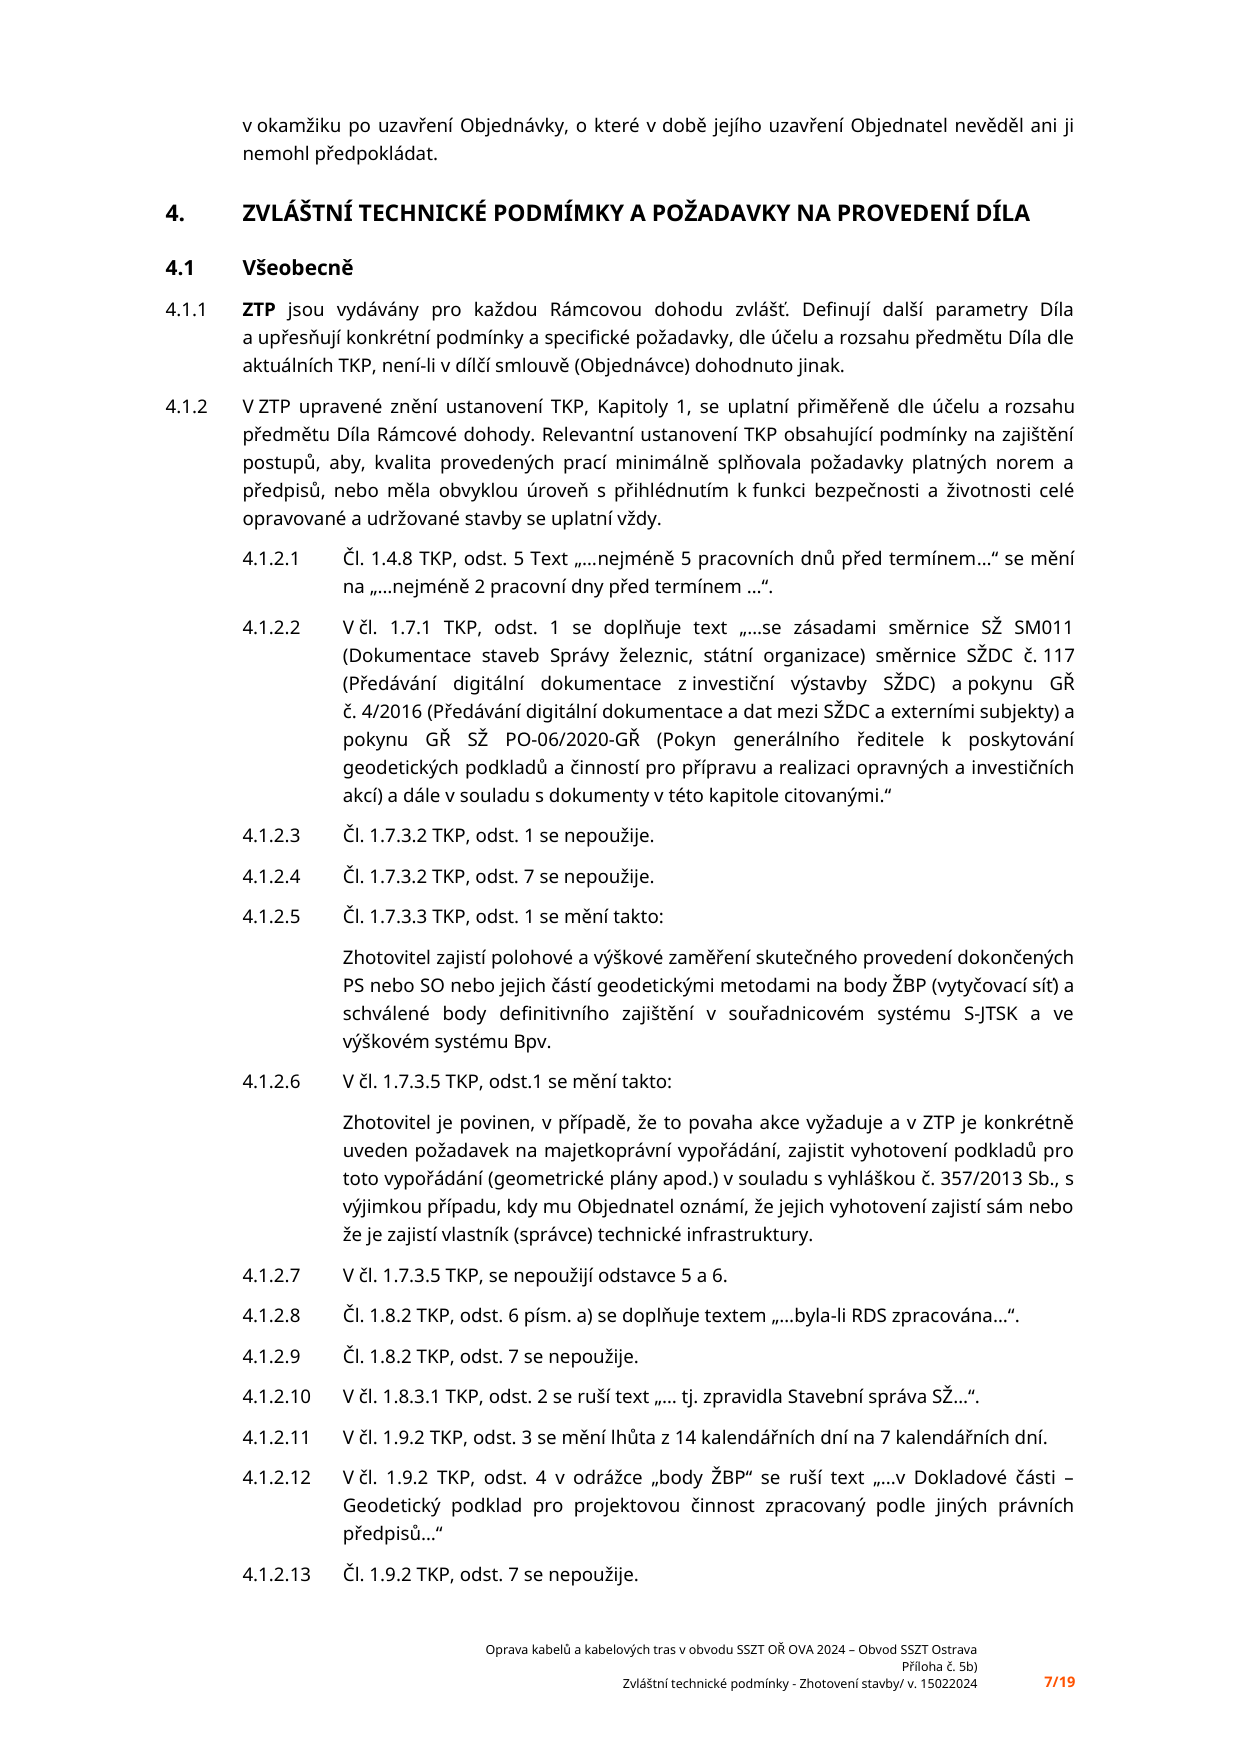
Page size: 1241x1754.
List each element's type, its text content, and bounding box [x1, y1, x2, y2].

text Čl. 1.7.3.2 TKP, odst. 1 se nepoužije. [242, 823, 1075, 848]
text V čl. 1.9.2 TKP, odst. 4 v odrážce „body ŽBP“ se ruší text „...v Dokladové části – Geodetický podklad pro projektovou činnost zpracovaný podle jiných právních předpisů…“ [242, 1464, 1075, 1546]
text Čl. 1.9.2 TKP, odst. 7 se nepoužije. [242, 1561, 1075, 1587]
text ZTP jsou vydávány pro každou Rámcovou dohodu zvlášť. Definují další parametry Díla a upřesňují konkrétní podmínky a specifické požadavky, dle účelu a rozsahu předmětu Díla dle aktuálních TKP, není-li v dílčí smlouvě (Objednávce) dohodnuto jinak. [165, 296, 1075, 378]
text V čl. 1.8.3.1 TKP, odst. 2 se ruší text „… tj. zpravidla Stavební správa SŽ…“. [242, 1383, 1075, 1409]
text Čl. 1.8.2 TKP, odst. 6 písm. a) se doplňuje textem „…byla-li RDS zpracována…“. [242, 1302, 1075, 1328]
text Všeobecně [165, 253, 1075, 281]
text V čl. 1.7.3.5 TKP, odst.1 se mění takto: [242, 1069, 1075, 1094]
text Čl. 1.7.3.3 TKP, odst. 1 se mění takto: [242, 904, 1075, 929]
text Čl. 1.4.8 TKP, odst. 5 Text „…nejméně 5 pracovních dnů před termínem…“ se mění na „…nejméně 2 pracovní dny před termínem …“. [242, 546, 1075, 599]
text V čl. 1.9.2 TKP, odst. 3 se mění lhůta z 14 kalendářních dní na 7 kalendářních dní. [242, 1424, 1075, 1449]
text Zvláštní TECHNICKÉ podmímky a požadavky na PROVEDENÍ DÍLA [165, 197, 1075, 229]
text V čl. 1.7.3.5 TKP, se nepoužijí odstavce 5 a 6. [242, 1262, 1075, 1287]
list Zhotovitel je povinen, v případě, že to povaha akce vyžaduje a v ZTP je konkrétně uveden požadavek na majetkoprávní vypořádání, zajistit vyhotovení podkladů pro toto vypořádání (geometrické plány apod.) v souladu s vyhláškou č. 357/2013 Sb., s výjimkou případu, kdy mu Objednatel oznámí, že jejich vyhotovení zajistí sám nebo že je zajistí vlastník (správce) technické infrastruktury. [343, 1109, 1075, 1247]
list Zhotovitel zajistí polohové a výškové zaměření skutečného provedení dokončených PS nebo SO nebo jejich částí geodetickými metodami na body ŽBP (vytyčovací síť) a schválené body definitivního zajištění v souřadnicovém systému S-JTSK a ve výškovém systému Bpv. [343, 944, 1075, 1054]
text Čl. 1.8.2 TKP, odst. 7 se nepoužije. [242, 1343, 1075, 1368]
text V ZTP upravené znění ustanovení TKP, Kapitoly 1, se uplatní přiměřeně dle účelu a rozsahu předmětu Díla Rámcové dohody. Relevantní ustanovení TKP obsahující podmínky na zajištění postupů, aby, kvalita provedených prací minimálně splňovala požadavky platných norem a předpisů, nebo měla obvyklou úroveň s přihlédnutím k funkci bezpečnosti a životnosti celé opravované a udržované stavby se uplatní vždy. [165, 393, 1075, 531]
text Čl. 1.7.3.2 TKP, odst. 7 se nepoužije. [242, 863, 1075, 889]
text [165, 112, 1075, 166]
text V čl. 1.7.1 TKP, odst. 1 se doplňuje text „…se zásadami směrnice SŽ SM011 (Dokumentace staveb Správy železnic, státní organizace) směrnice SŽDC č. 117 (Předávání digitální dokumentace z investiční výstavby SŽDC) a pokynu GŘ č. 4/2016 (Předávání digitální dokumentace a dat mezi SŽDC a externími subjekty) a pokynu GŘ SŽ PO-06/2020-GŘ (Pokyn generálního ředitele k poskytování geodetických podkladů a činností pro přípravu a realizaci opravných a investičních akcí) a dále v souladu s dokumenty v této kapitole citovanými.“ [242, 614, 1075, 808]
